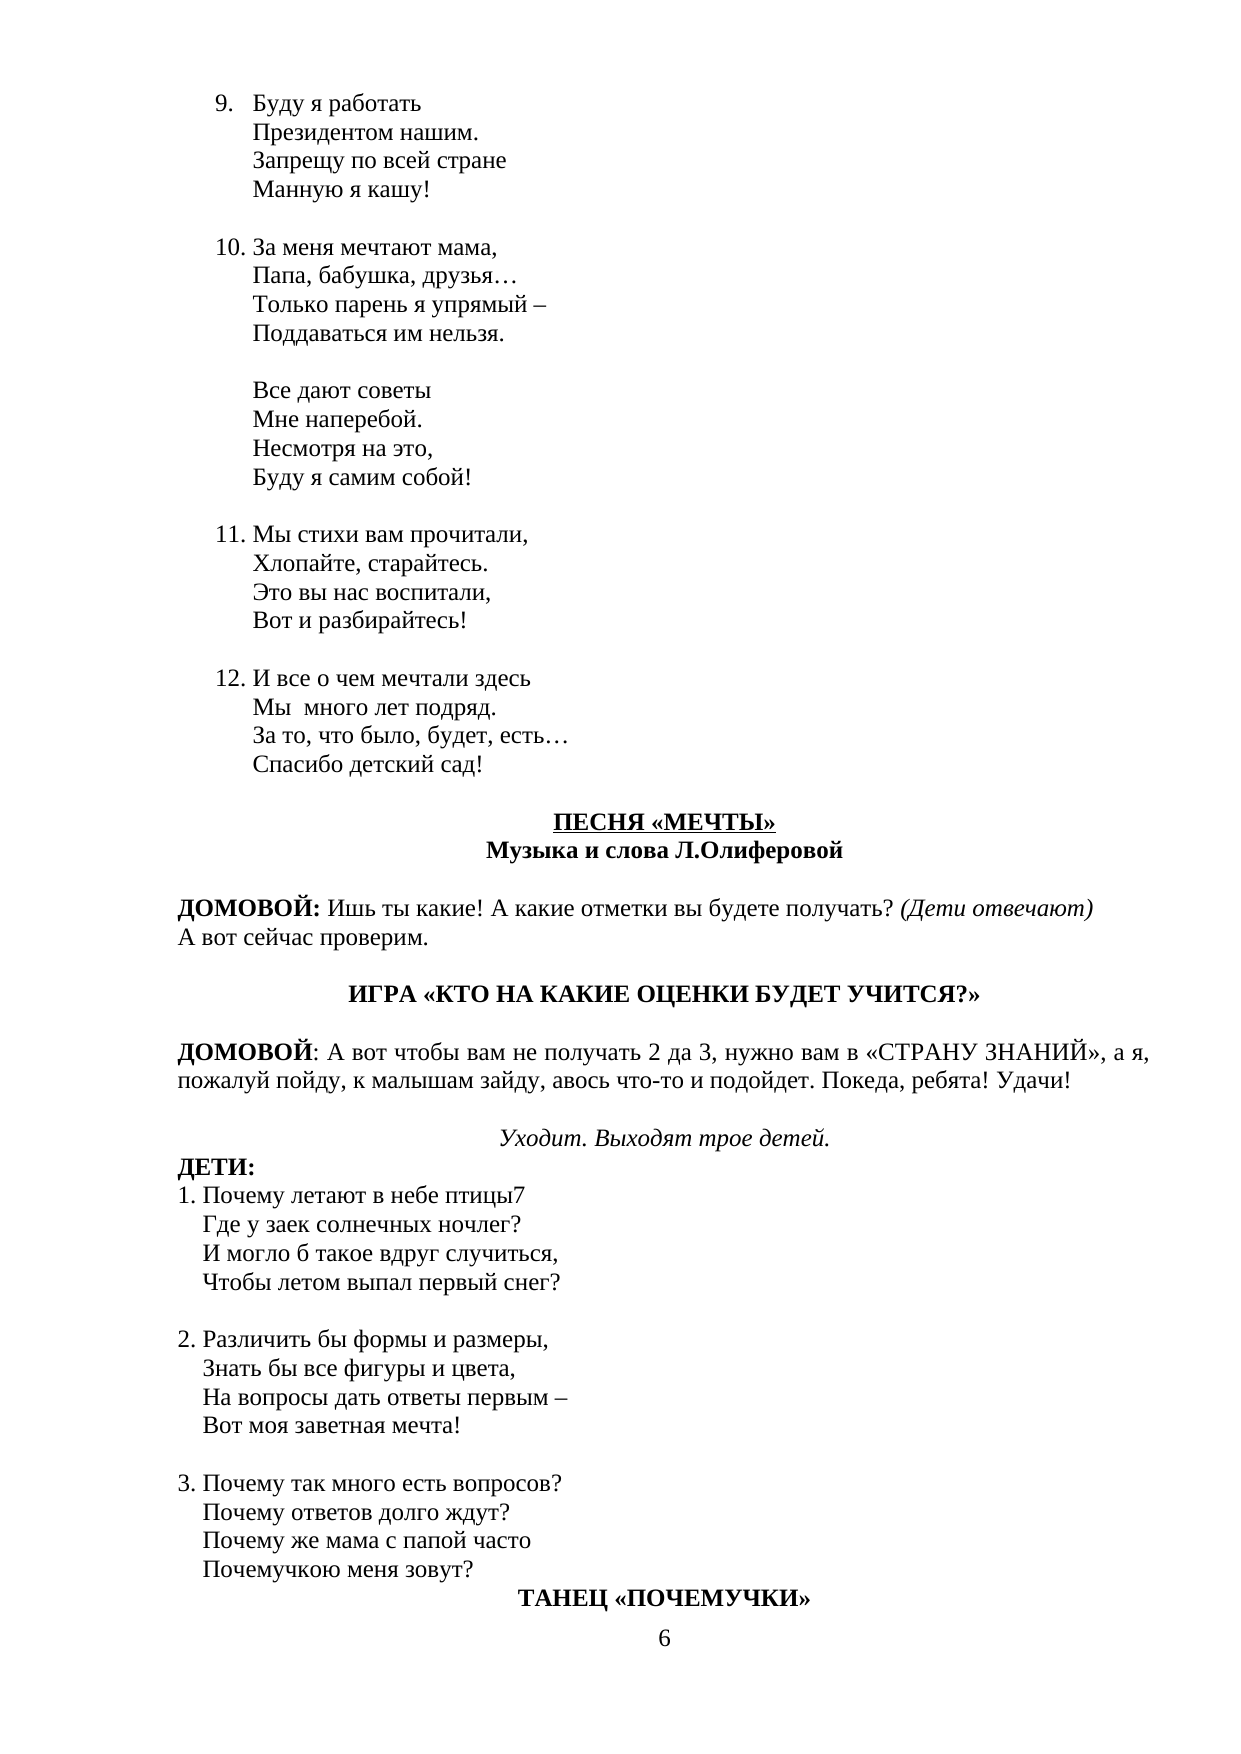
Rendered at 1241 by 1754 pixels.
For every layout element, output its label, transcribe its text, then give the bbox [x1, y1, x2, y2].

text ПЕСНЯ «МЕЧТЫ» [177, 807, 1152, 835]
text Музыка и слова Л.Олиферовой [177, 835, 1152, 864]
text ДОМОВОЙ: А вот чтобы вам не получать 2 да 3, нужно вам в «СТРАНУ ЗНАНИЙ», а я, пожалуй пойду, к малышам зайду, авось что-то и подойдет. Покеда, ребята! Удачи! [177, 1037, 1152, 1094]
text Спасибо детский сад! [252, 749, 1152, 778]
text За то, что было, будет, есть… [252, 720, 1152, 749]
text Запрещу по всей стране [252, 145, 1152, 174]
text Буду я самим собой! [177, 462, 1152, 490]
text Несмотря на это, [177, 433, 1152, 462]
list За меня мечтают мама, [215, 232, 1152, 260]
text 3. Почему так много есть вопросов? [177, 1468, 1152, 1497]
text Манную я кашу! [252, 174, 1152, 203]
text Мы много лет подряд. [252, 692, 1152, 720]
text Почему же мама с папой часто [177, 1525, 1152, 1554]
text Поддаваться им нельзя. [252, 318, 1152, 347]
text Все дают советы [215, 375, 1152, 404]
text ИГРА «КТО НА КАКИЕ ОЦЕНКИ БУДЕТ УЧИТСЯ?» [177, 979, 1152, 1008]
text ДЕТИ: [177, 1152, 1152, 1180]
text ДОМОВОЙ: Ишь ты какие! А какие отметки вы будете получать? (Дети отвечают) [177, 893, 1152, 922]
text И могло б такое вдруг случиться, [177, 1238, 1152, 1267]
text Папа, бабушка, друзья… [252, 260, 1152, 289]
text Президентом нашим. [252, 117, 1152, 145]
text Мне наперебой. [177, 404, 1152, 433]
text Знать бы все фигуры и цвета, [177, 1353, 1152, 1382]
list Буду я работать [215, 88, 1152, 117]
text 2. Различить бы формы и размеры, [177, 1324, 1152, 1353]
list Мы стихи вам прочитали, [215, 519, 1152, 548]
text Вот моя заветная мечта! [177, 1410, 1152, 1439]
text Это вы нас воспитали, [252, 577, 1152, 605]
text Вот и разбирайтесь! [252, 605, 1152, 634]
text Уходит. Выходят трое детей. [177, 1123, 1152, 1152]
text На вопросы дать ответы первым – [177, 1382, 1152, 1410]
text 1. Почему летают в небе птицы7 [177, 1180, 1152, 1209]
text Почемучкою меня зовут? [177, 1554, 1152, 1583]
text Только парень я упрямый – [252, 289, 1152, 318]
list И все о чем мечтали здесь [215, 663, 1152, 692]
text Чтобы летом выпал первый снег? [177, 1267, 1152, 1295]
text Хлопайте, старайтесь. [252, 548, 1152, 577]
text А вот сейчас проверим. [177, 922, 1152, 950]
text Почему ответов долго ждут? [177, 1497, 1152, 1525]
text Где у заек солнечных ночлег? [177, 1209, 1152, 1238]
text ТАНЕЦ «ПОЧЕМУЧКИ» [177, 1583, 1152, 1612]
